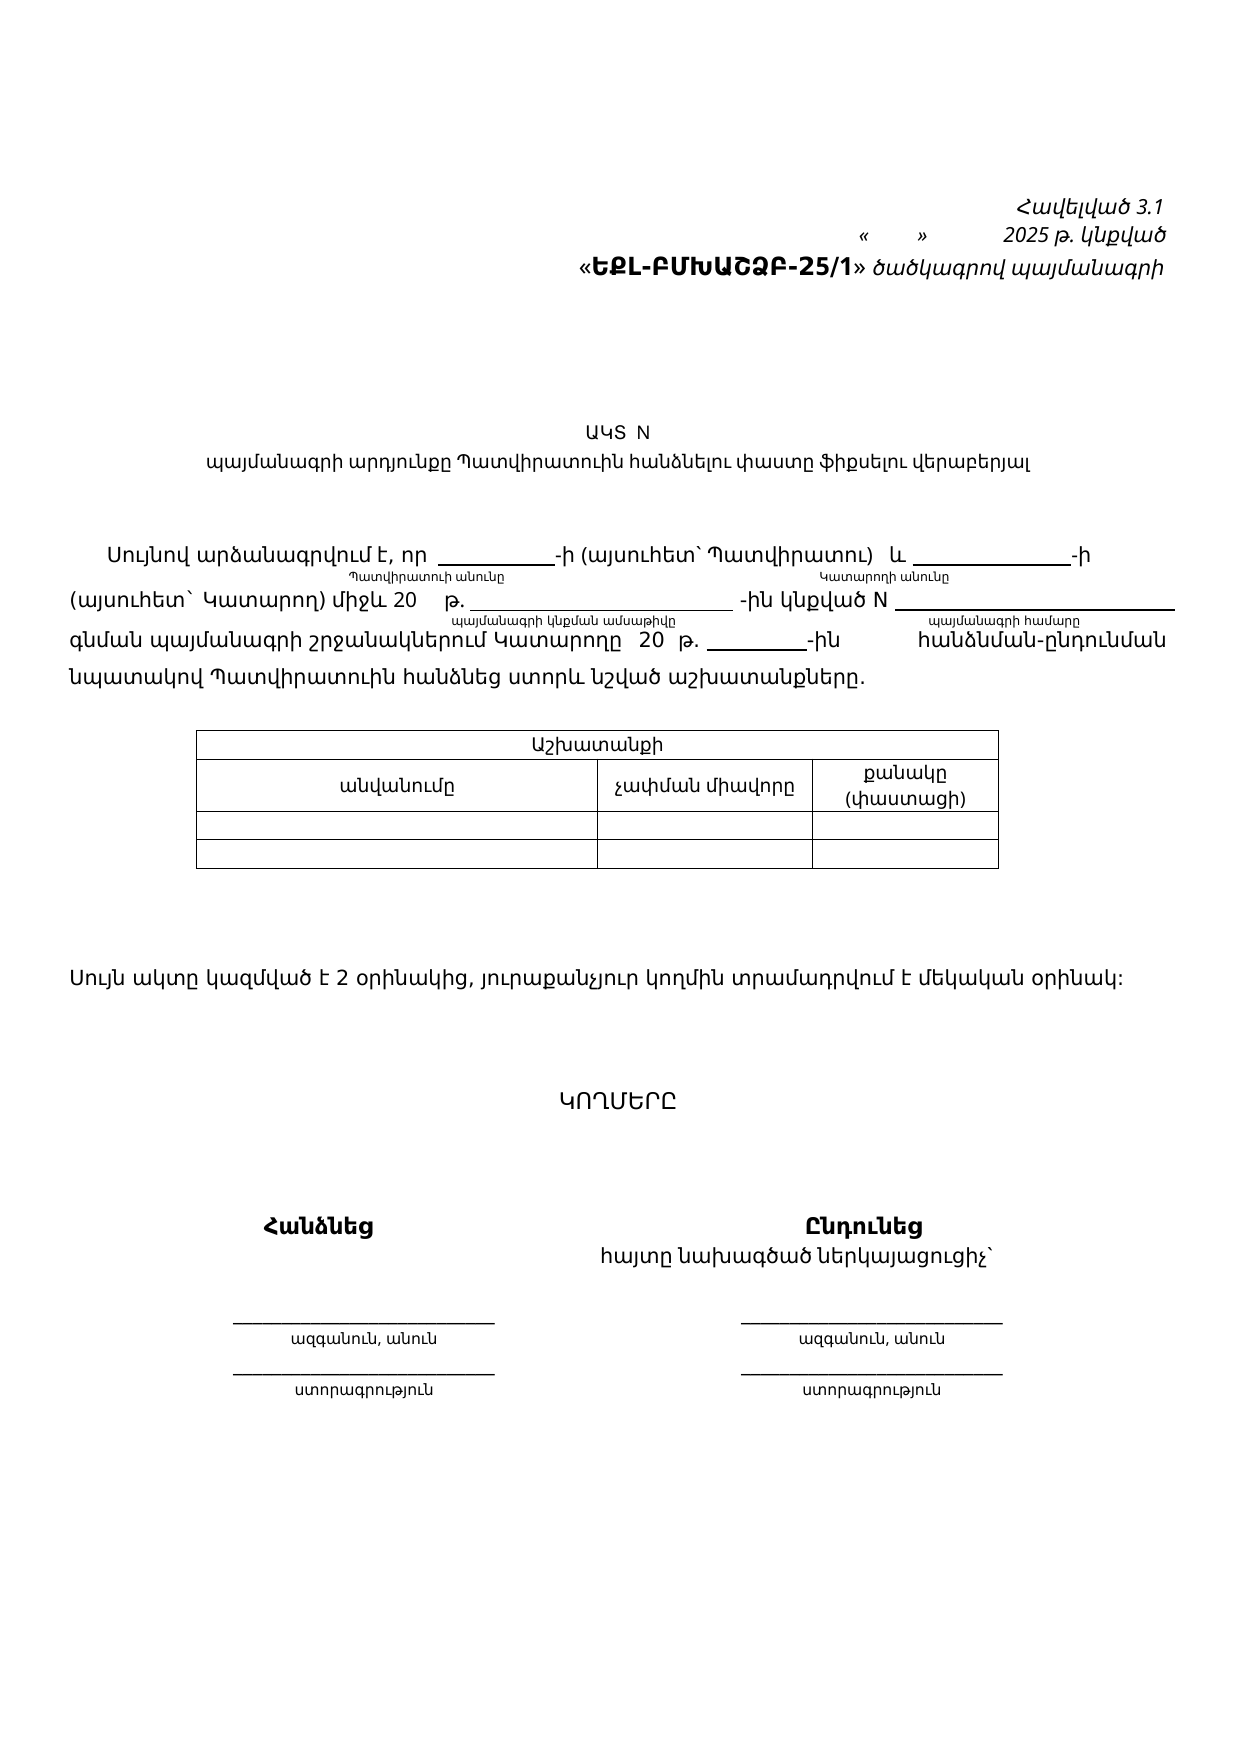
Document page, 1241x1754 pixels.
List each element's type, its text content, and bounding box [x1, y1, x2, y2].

table_cell [197, 840, 597, 867]
table_cell քանակը (փաստացի) [813, 760, 998, 811]
text Սույնով արձանագրվում է, որ -ի (այսուհետ` Պատվիրատու) և -ի [13, 540, 1167, 568]
table_cell չափման միավորը [598, 760, 812, 811]
text ԱԿՏ N [69, 419, 1167, 444]
text (այսուհետ` Կատարող) միջև 20 թ. -ին կնքված N [69, 586, 1204, 614]
text Սույն ակտը կազմված է 2 օրինակից, յուրաքանչյուր կողմին տրամադրվում է մեկական օրինակ: [69, 966, 1167, 990]
table_header Աշխատանքի [197, 731, 998, 758]
text պայմանագրի կնքման ամսաթիվը պայմանագրի համարը [69, 614, 1204, 628]
table_header ___________________________ ազգանուն, անուն [110, 1298, 618, 1349]
table_header Հանձնեց [69, 1210, 567, 1241]
table_header Ընդունեց [568, 1210, 1112, 1241]
text ԿՈՂՄԵՐԸ [69, 1084, 1167, 1116]
table_cell ___________________________ ստորագրություն [618, 1349, 1126, 1400]
table_cell [813, 812, 998, 839]
text Հավելված 3.1 [69, 192, 1167, 220]
table_cell [813, 840, 998, 867]
table_header ___________________________ ազգանուն, անուն [618, 1298, 1126, 1349]
table_cell անվանումը [197, 760, 597, 811]
table_cell [598, 840, 812, 867]
table_cell ___________________________ ստորագրություն [110, 1349, 618, 1400]
text « » 2025 թ. կնքված [69, 220, 1167, 249]
table_cell [197, 812, 597, 839]
text Պատվիրատուի անունը Կատարողի անունը [69, 568, 1204, 586]
table_cell [598, 812, 812, 839]
text «ԵՔԼ-ԲՄԽԱՇՁԲ-25/1» ծածկագրով պայմանագրի [69, 249, 1167, 283]
text գնման պայմանագրի շրջանակներում Կատարողը 20 թ. -ին հանձնման-ընդունման նպատակով Պատվիրատուին հանձնեց ստորև նշված աշխատանքները. [69, 628, 1167, 689]
text պայմանագրի արդյունքը Պատվիրատուին հանձնելու փաստը ֆիքսելու վերաբերյալ [69, 448, 1167, 474]
text հայտը նախագծած ներկայացուցիչ` [69, 1241, 1167, 1269]
